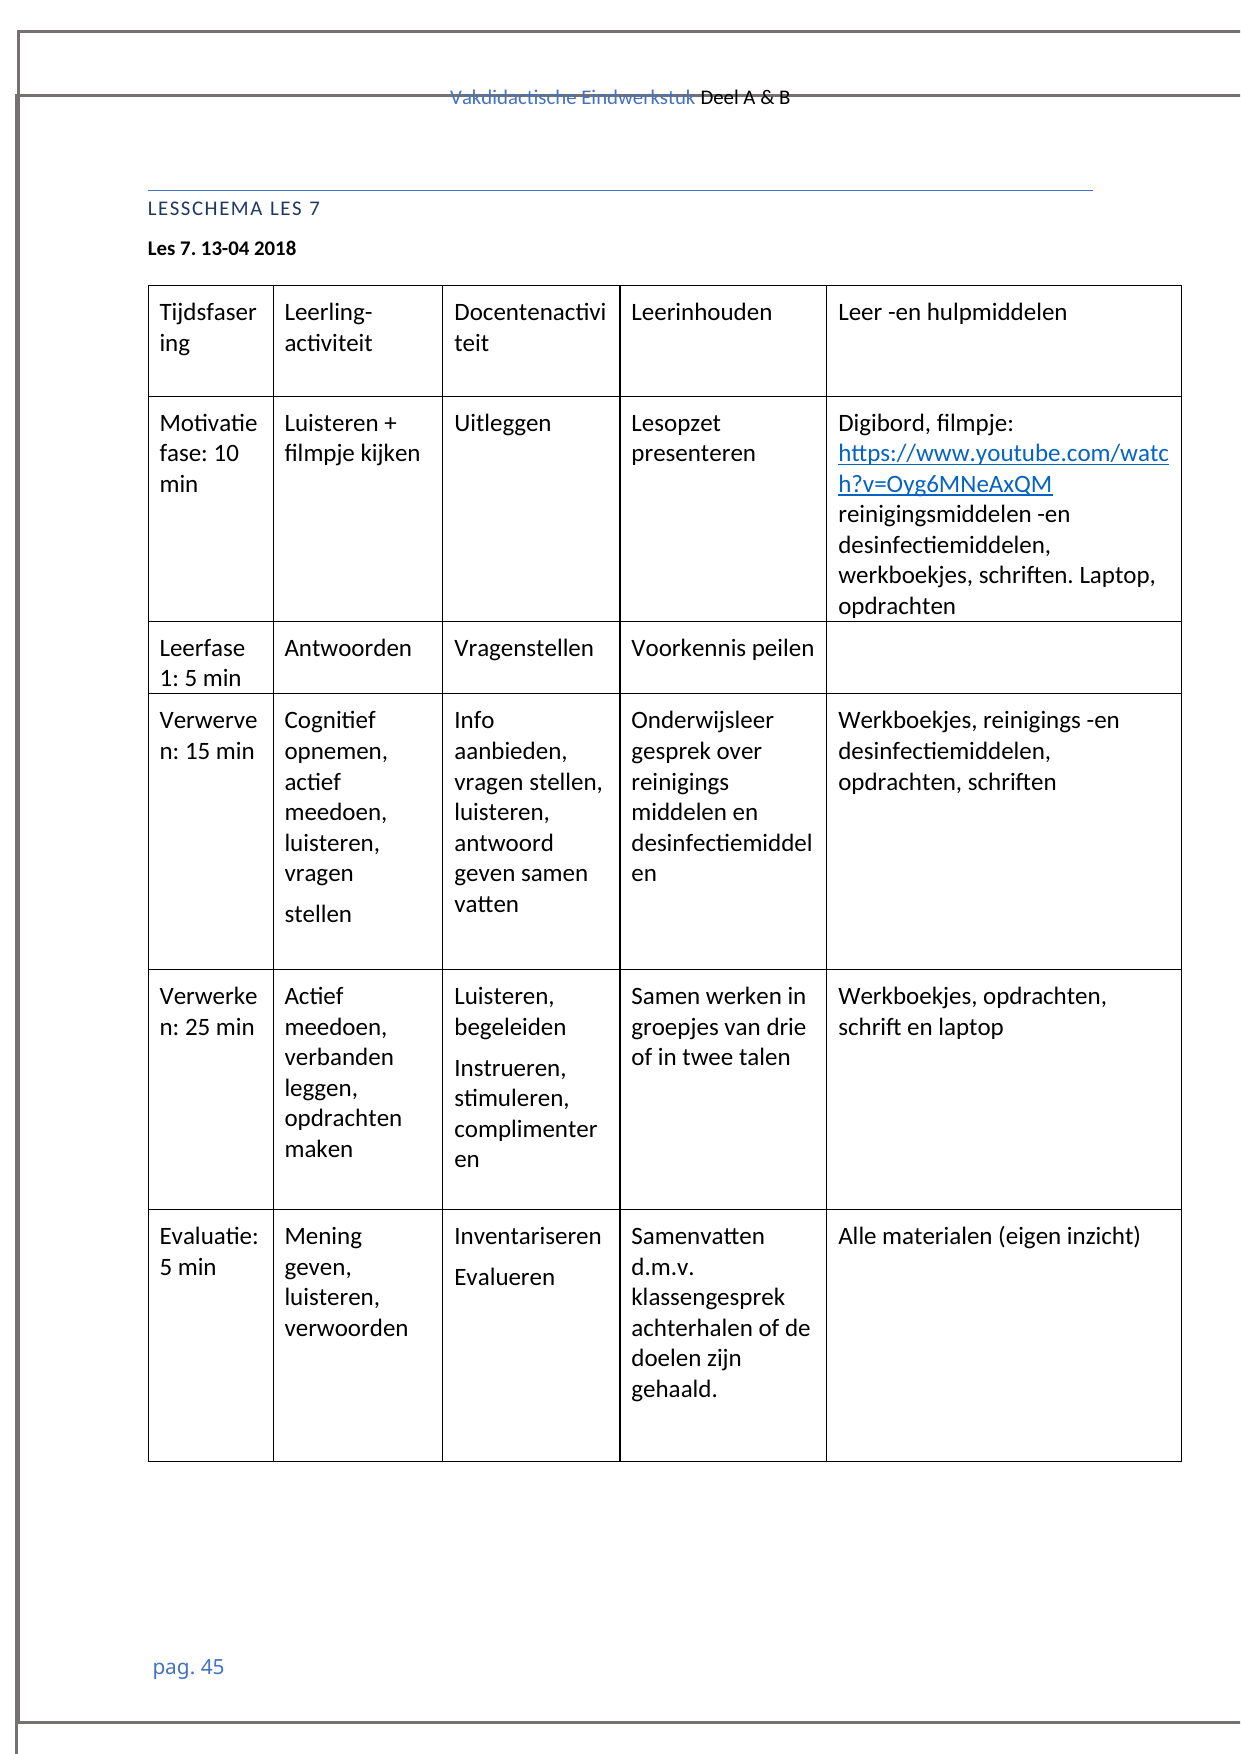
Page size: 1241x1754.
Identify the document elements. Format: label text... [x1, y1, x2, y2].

table_cell Werkboekjes, reinigings -en desinfectiemiddelen, opdrachten, schriften [827, 694, 1181, 969]
table_header Leer -en hulpmiddelen [827, 286, 1181, 396]
table_cell Verwerken: 25 min [149, 970, 273, 1209]
table_cell Vragenstellen [443, 622, 619, 693]
table_cell Alle materialen (eigen inzicht) [827, 1210, 1181, 1461]
table_cell Werkboekjes, opdrachten, schrift en laptop [827, 970, 1181, 1209]
table_header Leerling-activiteit [274, 286, 442, 396]
table_cell Samen werken in groepjes van drie of in twee talen [621, 970, 826, 1209]
table_cell Onderwijsleer gesprek over reinigings middelen en desinfectiemiddelen [621, 694, 826, 969]
table_cell Digibord, filmpje: https://www.youtube.com/watch?v=Oyg6MNeAxQM reinigingsmiddelen -en desinfectiemiddelen, werkboekjes, schriften. Laptop, opdrachten [827, 397, 1181, 621]
table_cell Mening geven, luisteren, verwoorden [274, 1210, 442, 1461]
subtitle Lesschema Les 7 [148, 191, 1093, 221]
table_cell Voorkennis peilen [621, 622, 826, 693]
table_cell Actief meedoen, verbanden leggen, opdrachten maken [274, 970, 442, 1209]
table_cell Uitleggen [443, 397, 619, 621]
table_cell Samenvatten d.m.v. klassengesprek achterhalen of de doelen zijn gehaald. [621, 1210, 826, 1461]
text Les 7. 13-04 2018 [148, 235, 1093, 260]
table_cell Info aanbieden, vragen stellen, luisteren, antwoord geven samen vatten [443, 694, 619, 969]
table_cell Luisteren, begeleiden Instrueren, stimuleren, complimenteren [443, 970, 619, 1209]
table_header Tijdsfasering [149, 286, 273, 396]
table_header Docentenactiviteit [443, 286, 619, 396]
table_cell Motivatiefase: 10 min [149, 397, 273, 621]
table_cell Cognitief opnemen, actief meedoen, luisteren, vragen stellen [274, 694, 442, 969]
table_cell Verwerven: 15 min [149, 694, 273, 969]
table_cell [827, 622, 1181, 693]
table_cell Luisteren + filmpje kijken [274, 397, 442, 621]
table_cell Leerfase 1: 5 min [149, 622, 273, 693]
table_cell Evaluatie: 5 min [149, 1210, 273, 1461]
table_cell Inventariseren Evalueren [443, 1210, 619, 1461]
table_cell Lesopzet presenteren [621, 397, 826, 621]
table_cell Antwoorden [274, 622, 442, 693]
table_header Leerinhouden [621, 286, 826, 396]
